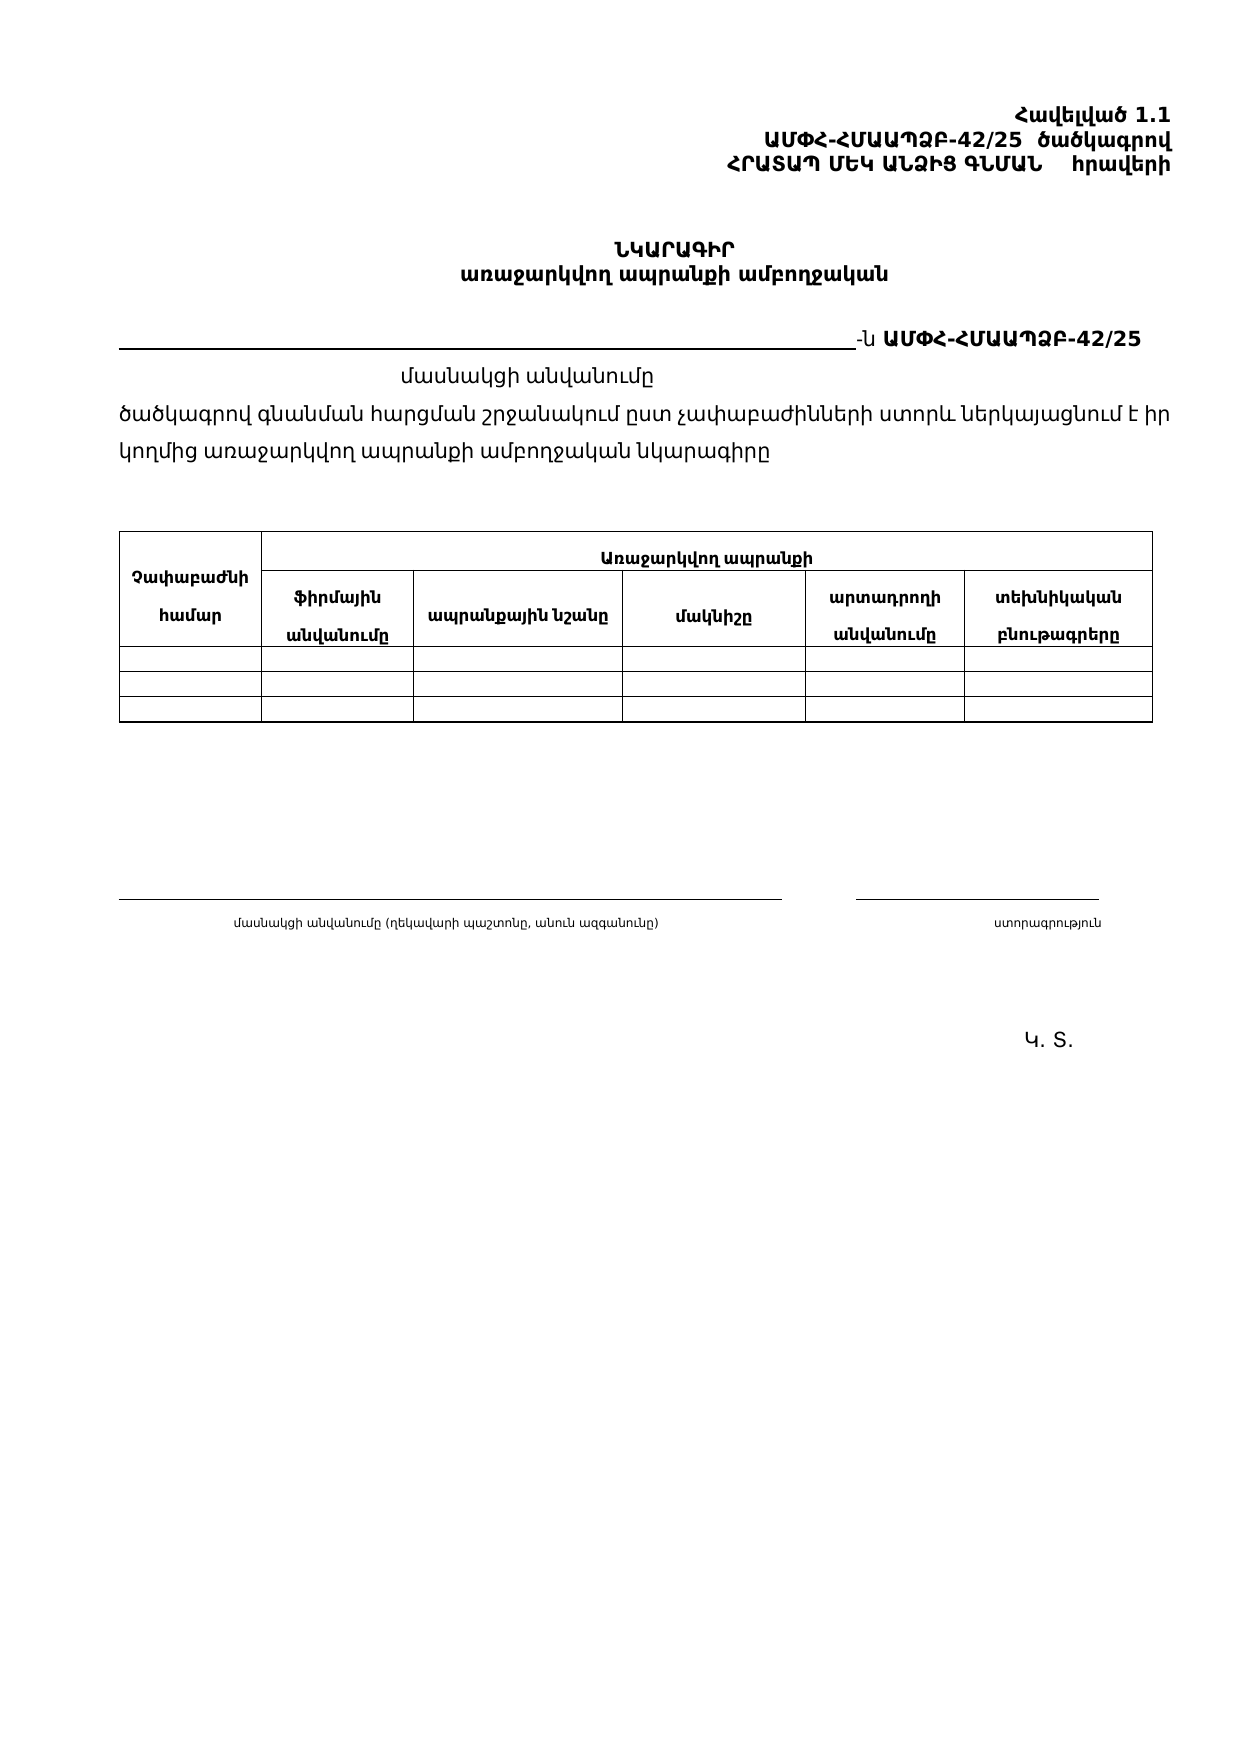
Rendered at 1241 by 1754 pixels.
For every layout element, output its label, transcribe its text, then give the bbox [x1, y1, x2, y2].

table_cell [623, 697, 805, 721]
table_cell [262, 672, 413, 696]
text ՀՐԱՏԱՊ ՄԵԿ ԱՆՁԻՑ ԳՆՄԱՆ հրավերի [118, 152, 1171, 176]
table_header Չափաբաժնի համար [120, 532, 261, 646]
table_cell արտադրողի անվանումը [806, 571, 964, 646]
table_cell [262, 697, 413, 721]
table_cell [120, 647, 261, 671]
text մասնակցի անվանումը (ղեկավարի պաշտոնը, անուն ազգանունը) ստորագրություն [118, 902, 1171, 940]
text մասնակցի անվանումը [118, 352, 1171, 390]
text Կ. Տ. [118, 1015, 1171, 1052]
subtitle առաջարկվող ապրանքի ամբողջական [118, 262, 1171, 287]
table_cell [623, 672, 805, 696]
table_header Առաջարկվող ապրանքի [262, 532, 1152, 569]
table_cell [414, 647, 622, 671]
text ԱՄՓՀ-ՀՄԱԱՊՁԲ-42/25 ծածկագրով [118, 128, 1171, 152]
table_cell [262, 647, 413, 671]
table_cell [965, 697, 1152, 721]
table_cell [120, 697, 261, 721]
table_cell [806, 672, 964, 696]
text Հավելված 1.1 [118, 103, 1171, 128]
table_cell [965, 672, 1152, 696]
table_cell մակնիշը [623, 571, 805, 646]
table_cell ապրանքային նշանը [414, 571, 622, 646]
subtitle ՆԿԱՐԱԳԻՐ [118, 238, 1171, 262]
table_cell [414, 672, 622, 696]
table_cell [806, 697, 964, 721]
table_cell [806, 647, 964, 671]
text -ն ԱՄՓՀ-ՀՄԱԱՊՁԲ-42/25 [118, 315, 1171, 352]
text ծածկագրով գնանման հարցման շրջանակում ըստ չափաբաժինների ստորև ներկայացնում է իր կողմից առաջարկվող ապրանքի ամբողջական նկարագիրը [118, 390, 1171, 465]
table_cell տեխնիկական բնութագրերը [965, 571, 1152, 646]
table_cell [965, 647, 1152, 671]
table_cell ֆիրմային անվանումը [262, 571, 413, 646]
table_cell [414, 697, 622, 721]
table_cell [623, 647, 805, 671]
table_cell [120, 672, 261, 696]
